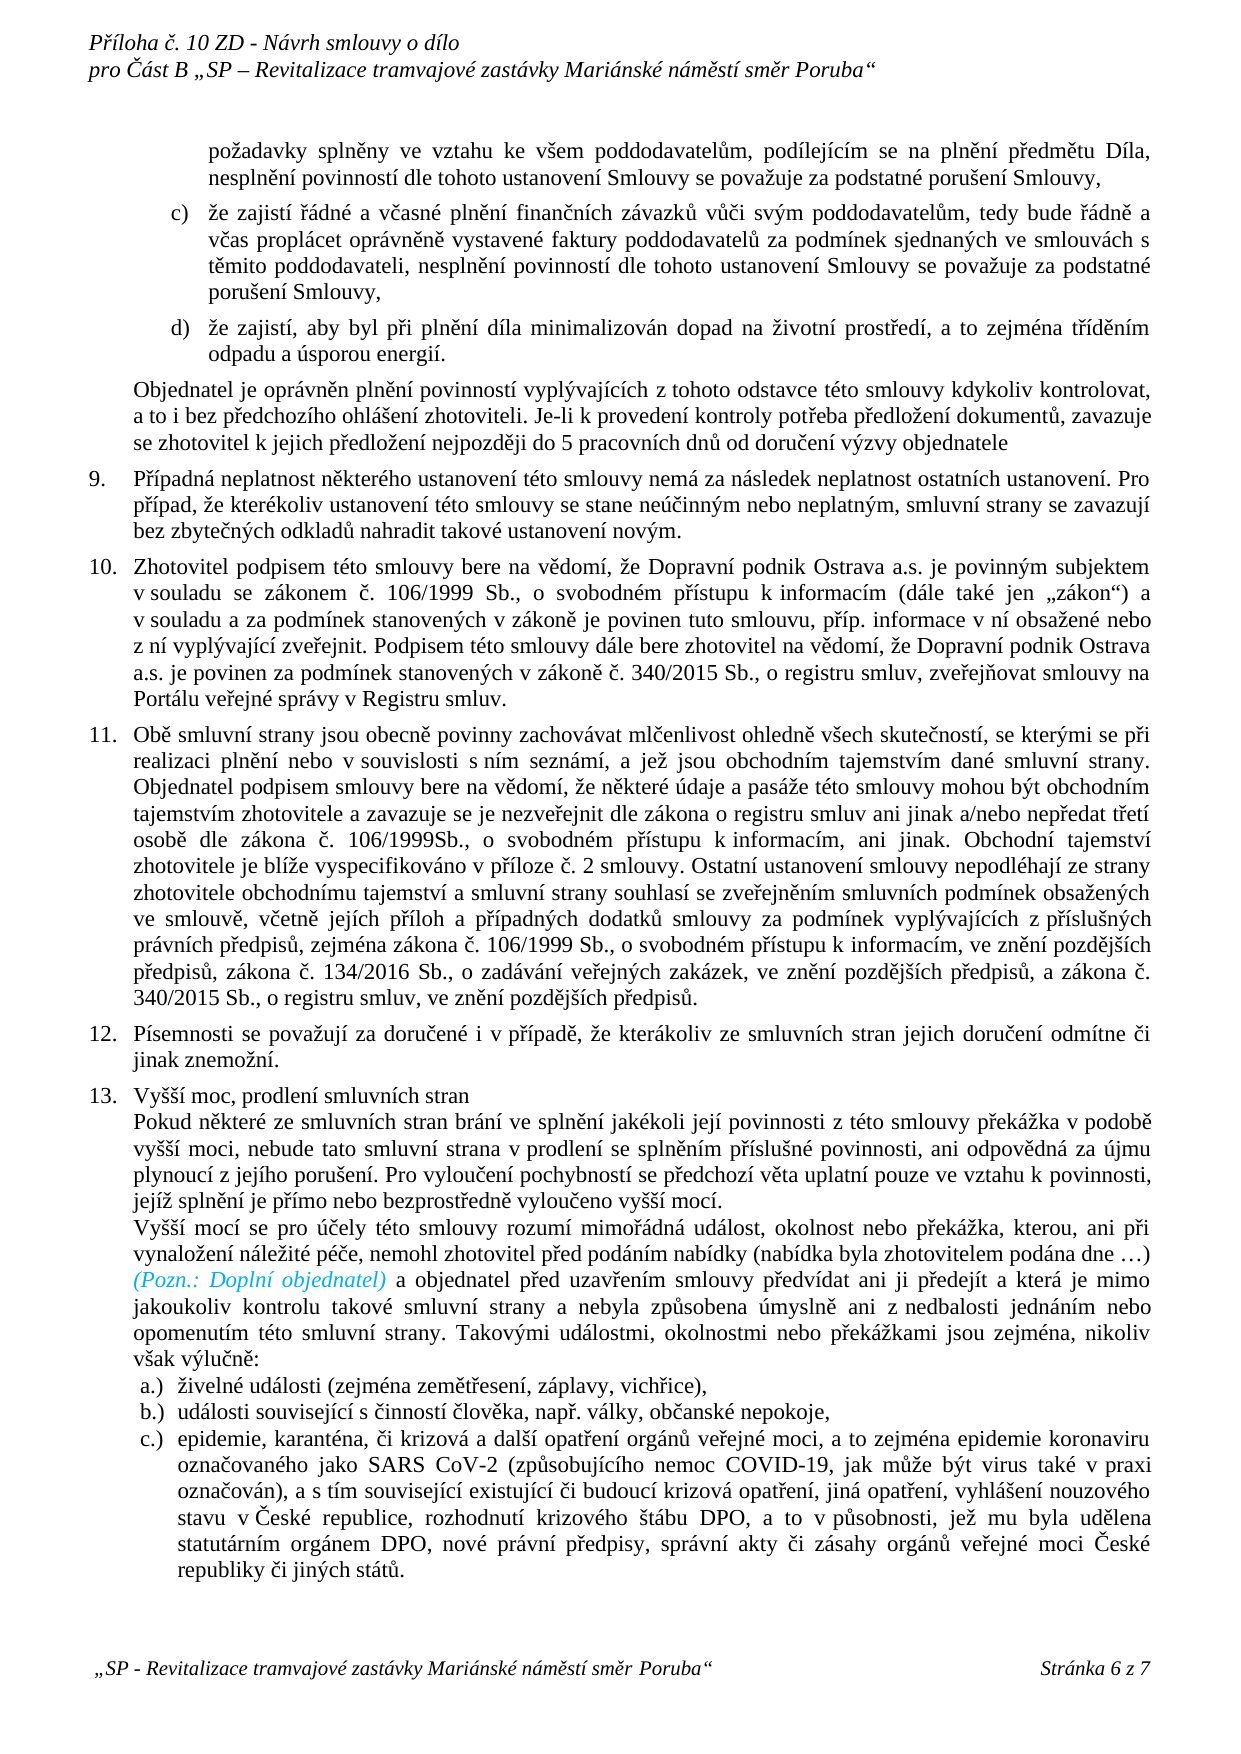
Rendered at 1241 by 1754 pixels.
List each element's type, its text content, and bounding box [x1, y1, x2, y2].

list že zajistí, aby byl při plnění díla minimalizován dopad na životní prostředí, a to zejména tříděním odpadu a úsporou energií. [171, 314, 1152, 367]
list Obě smluvní strany jsou obecně povinny zachovávat mlčenlivost ohledně všech skutečností, se kterými se při realizaci plnění nebo v souvislosti s ním seznámí, a jež jsou obchodním tajemstvím dané smluvní strany. Objednatel podpisem smlouvy bere na vědomí, že některé údaje a pasáže této smlouvy mohou být obchodním tajemstvím zhotovitele a zavazuje se je nezveřejnit dle zákona o registru smluv ani jinak a/nebo nepředat třetí osobě dle zákona č. 106/1999Sb., o svobodném přístupu k informacím, ani jinak. Obchodní tajemství zhotovitele je blíže vyspecifikováno v příloze č. 2 smlouvy. Ostatní ustanovení smlouvy nepodléhají ze strany zhotovitele obchodnímu tajemství a smluvní strany souhlasí se zveřejněním smluvních podmínek obsažených ve smlouvě, včetně jejích příloh a případných dodatků smlouvy za podmínek vyplývajících z příslušných právních předpisů, zejména zákona č. 106/1999 Sb., o svobodném přístupu k informacím, ve znění pozdějších předpisů, zákona č. 134/2016 Sb., o zadávání veřejných zakázek, ve znění pozdějších předpisů, a zákona č. 340/2015 Sb., o registru smluv, ve znění pozdějších předpisů. [89, 721, 1152, 1011]
list živelné události (zejména zemětřesení, záplavy, vichřice), [140, 1372, 1152, 1398]
list Případná neplatnost některého ustanovení této smlouvy nemá za následek neplatnost ostatních ustanovení. Pro případ, že kterékoliv ustanovení této smlouvy se stane neúčinným nebo neplatným, smluvní strany se zavazují bez zbytečných odkladů nahradit takové ustanovení novým. [89, 465, 1152, 544]
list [171, 137, 1152, 190]
list události související s činností člověka, např. války, občanské nepokoje, [140, 1398, 1152, 1424]
list Vyšší mocí se pro účely této smlouvy rozumí mimořádná událost, okolnost nebo překážka, kterou, ani při vynaložení náležité péče, nemohl zhotovitel před podáním nabídky (nabídka byla zhotovitelem podána dne …) (Pozn.: Doplní objednatel) a objednatel před uzavřením smlouvy předvídat ani ji předejít a která je mimo jakoukoliv kontrolu takové smluvní strany a nebyla způsobena úmyslně ani z nedbalosti jednáním nebo opomenutím této smluvní strany. Takovými událostmi, okolnostmi nebo překážkami jsou zejména, nikoliv však výlučně: [133, 1214, 1152, 1372]
text Pokud některé ze smluvních stran brání ve splnění jakékoli její povinnosti z této smlouvy překážka v podobě vyšší moci, nebude tato smluvní strana v prodlení se splněním příslušné povinnosti, ani odpovědná za újmu plynoucí z jejího porušení. Pro vyloučení pochybností se předchozí věta uplatní pouze ve vztahu k povinnosti, jejíž splnění je přímo nebo bezprostředně vyloučeno vyšší mocí. [133, 1108, 1152, 1214]
list Zhotovitel podpisem této smlouvy bere na vědomí, že Dopravní podnik Ostrava a.s. je povinným subjektem v souladu se zákonem č. 106/1999 Sb., o svobodném přístupu k informacím (dále také jen „zákon“) a v souladu a za podmínek stanovených v zákoně je povinen tuto smlouvu, příp. informace v ní obsažené nebo z ní vyplývající zveřejnit. Podpisem této smlouvy dále bere zhotovitel na vědomí, že Dopravní podnik Ostrava a.s. je povinen za podmínek stanovených v zákoně č. 340/2015 Sb., o registru smluv, zveřejňovat smlouvy na Portálu veřejné správy v Registru smluv. [89, 553, 1152, 711]
list Vyšší moc, prodlení smluvních stran [89, 1082, 1152, 1108]
list že zajistí řádné a včasné plnění finančních závazků vůči svým poddodavatelům, tedy bude řádně a včas proplácet oprávněně vystavené faktury poddodavatelů za podmínek sjednaných ve smlouvách s těmito poddodavateli, nesplnění povinností dle tohoto ustanovení Smlouvy se považuje za podstatné porušení Smlouvy, [171, 199, 1152, 305]
text Objednatel je oprávněn plnění povinností vyplývajících z tohoto odstavce této smlouvy kdykoliv kontrolovat, a to i bez předchozího ohlášení zhotoviteli. Je-li k provedení kontroly potřeba předložení dokumentů, zavazuje se zhotovitel k jejich předložení nejpozději do 5 pracovních dnů od doručení výzvy objednatele [133, 376, 1152, 455]
list epidemie, karanténa, či krizová a další opatření orgánů veřejné moci, a to zejména epidemie koronaviru označovaného jako SARS CoV-2 (způsobujícího nemoc COVID-19, jak může být virus také v praxi označován), a s tím související existující či budoucí krizová opatření, jiná opatření, vyhlášení nouzového stavu v České republice, rozhodnutí krizového štábu DPO, a to v působnosti, jež mu byla udělena statutárním orgánem DPO, nové právní předpisy, správní akty či zásahy orgánů veřejné moci České republiky či jiných států. [140, 1424, 1152, 1583]
list Písemnosti se považují za doručené i v případě, že kterákoliv ze smluvních stran jejich doručení odmítne či jinak znemožní. [89, 1020, 1152, 1073]
